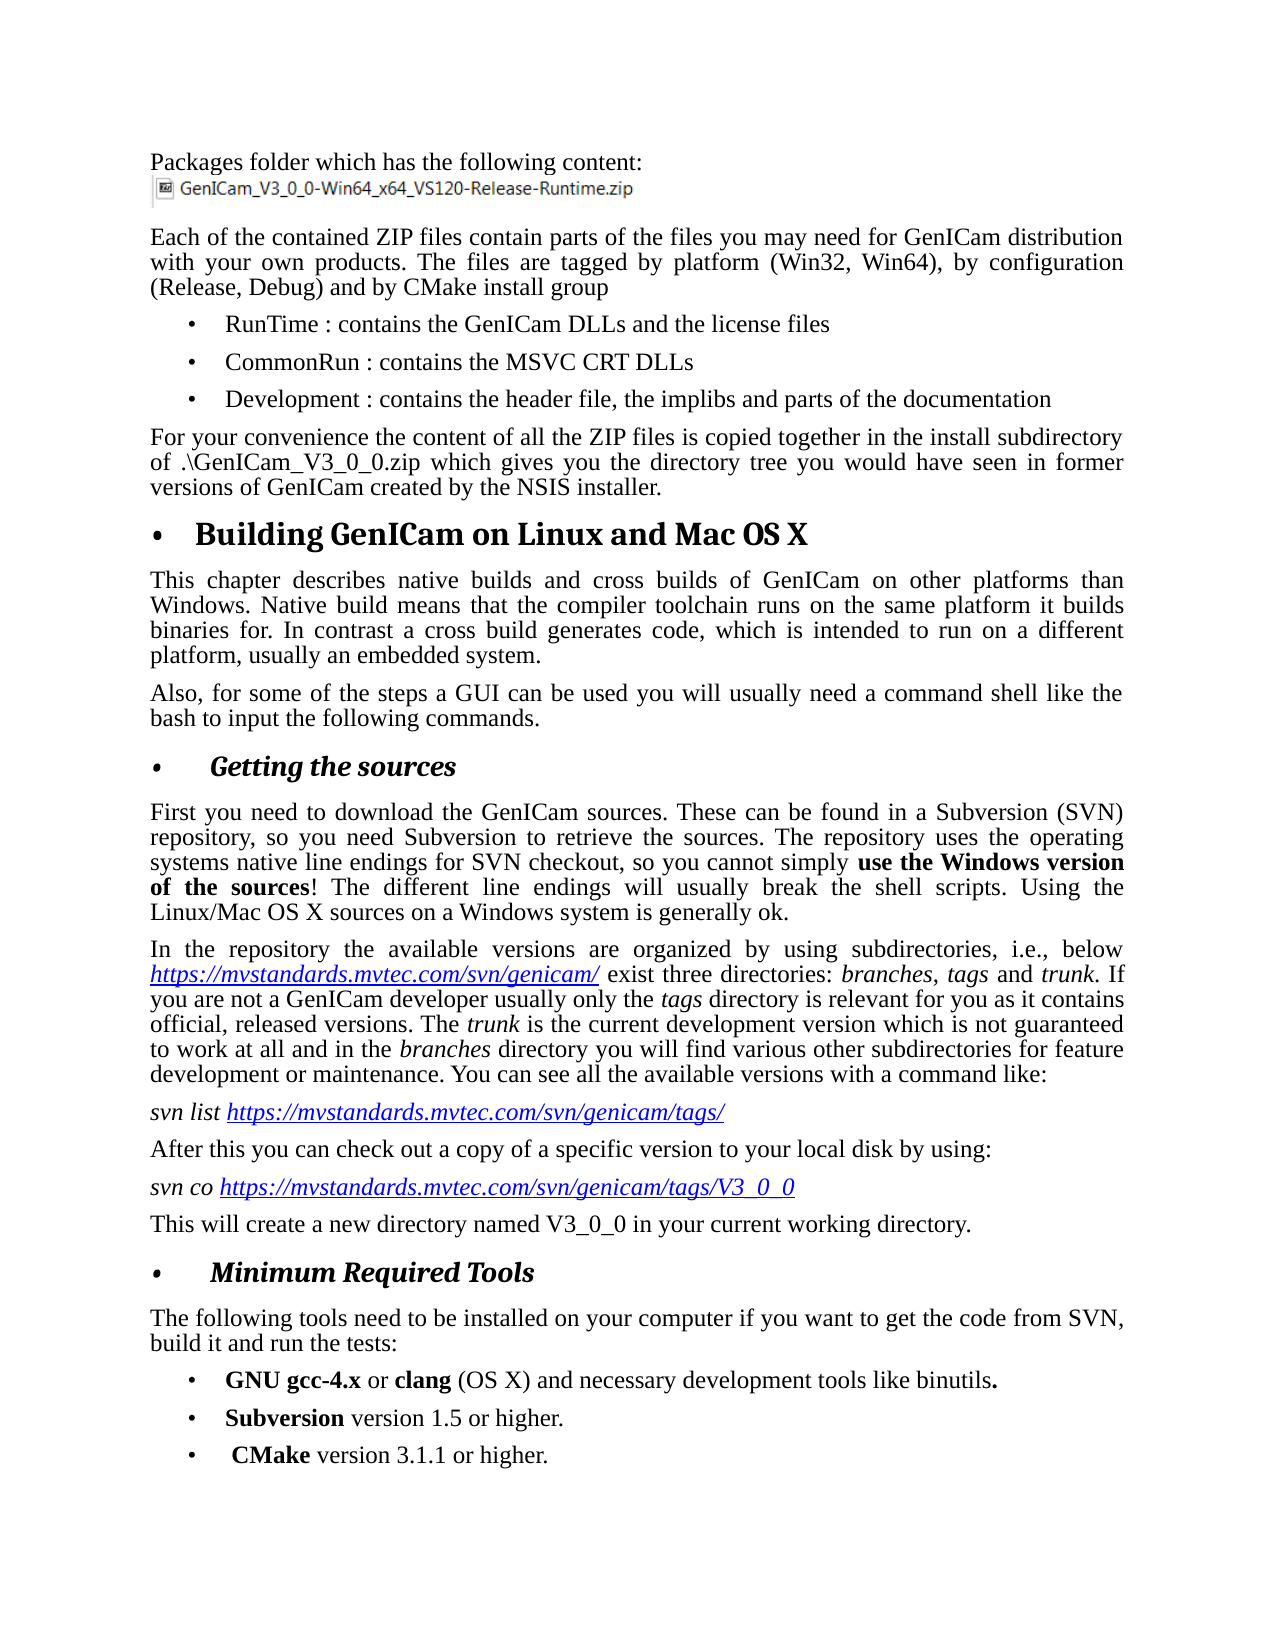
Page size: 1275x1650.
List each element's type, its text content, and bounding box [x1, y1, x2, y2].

list RunTime : contains the GenICam DLLs and the license files [187, 312, 1125, 337]
text In the repository the available versions are organized by using subdirectories, i.e., below https://mvstandards.mvtec.com/svn/genicam/ exist three directories: branches, tags and trunk. If you are not a GenICam developer usually only the tags directory is relevant for you as it contains official, released versions. The trunk is the current development version which is not guaranteed to work at all and in the branches directory you will find various other subdirectories for feature development or maintenance. You can see all the available versions with a command like: [150, 937, 1125, 1087]
list Building GenICam on Linux and Mac OS X [150, 525, 1125, 550]
list Getting the sources [150, 756, 1125, 781]
text This will create a new directory named V3_0_0 in your current working directory. [150, 1212, 1125, 1237]
text For your convenience the content of all the ZIP files is copied together in the install subdirectory of .\GenICam_V3_0_0.zip which gives you the directory tree you would have seen in former versions of GenICam created by the NSIS installer. [150, 425, 1125, 500]
text The following tools need to be installed on your computer if you want to get the code from SVN, build it and run the tests: [150, 1306, 1125, 1356]
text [150, 150, 1125, 175]
text Also, for some of the steps a GUI can be used you will usually need a command shell like the bash to input the following commands. [150, 681, 1125, 731]
text After this you can check out a copy of a specific version to your local disk by using: [150, 1137, 1125, 1162]
list Development : contains the header file, the implibs and parts of the documentation [187, 387, 1125, 412]
list CommonRun : contains the MSVC CRT DLLs [187, 350, 1125, 375]
list GNU gcc-4.x or clang (OS X) and necessary development tools like binutils. [187, 1369, 1125, 1394]
list Minimum Required Tools [150, 1262, 1125, 1287]
text First you need to download the GenICam sources. These can be found in a Subversion (SVN) repository, so you need Subversion to retrieve the sources. The repository uses the operating systems native line endings for SVN checkout, so you cannot simply use the Windows version of the sources! The different line endings will usually break the shell scripts. Using the Linux/Mac OS X sources on a Windows system is generally ok. [150, 800, 1125, 925]
text svn list https://mvstandards.mvtec.com/svn/genicam/tags/ [150, 1100, 1125, 1125]
text svn co https://mvstandards.mvtec.com/svn/genicam/tags/V3_0_0 [150, 1175, 1125, 1200]
list Subversion version 1.5 or higher. [187, 1406, 1125, 1431]
text Each of the contained ZIP files contain parts of the files you may need for GenICam distribution with your own products. The files are tagged by platform (Win32, Win64), by configuration (Release, Debug) and by CMake install group [150, 225, 1125, 300]
list CMake version 3.1.1 or higher. [187, 1444, 1125, 1469]
text This chapter describes native builds and cross builds of GenICam on other platforms than Windows. Native build means that the compiler toolchain runs on the same platform it builds binaries for. In contrast a cross build generates code, which is intended to run on a different platform, usually an embedded system. [150, 569, 1125, 669]
